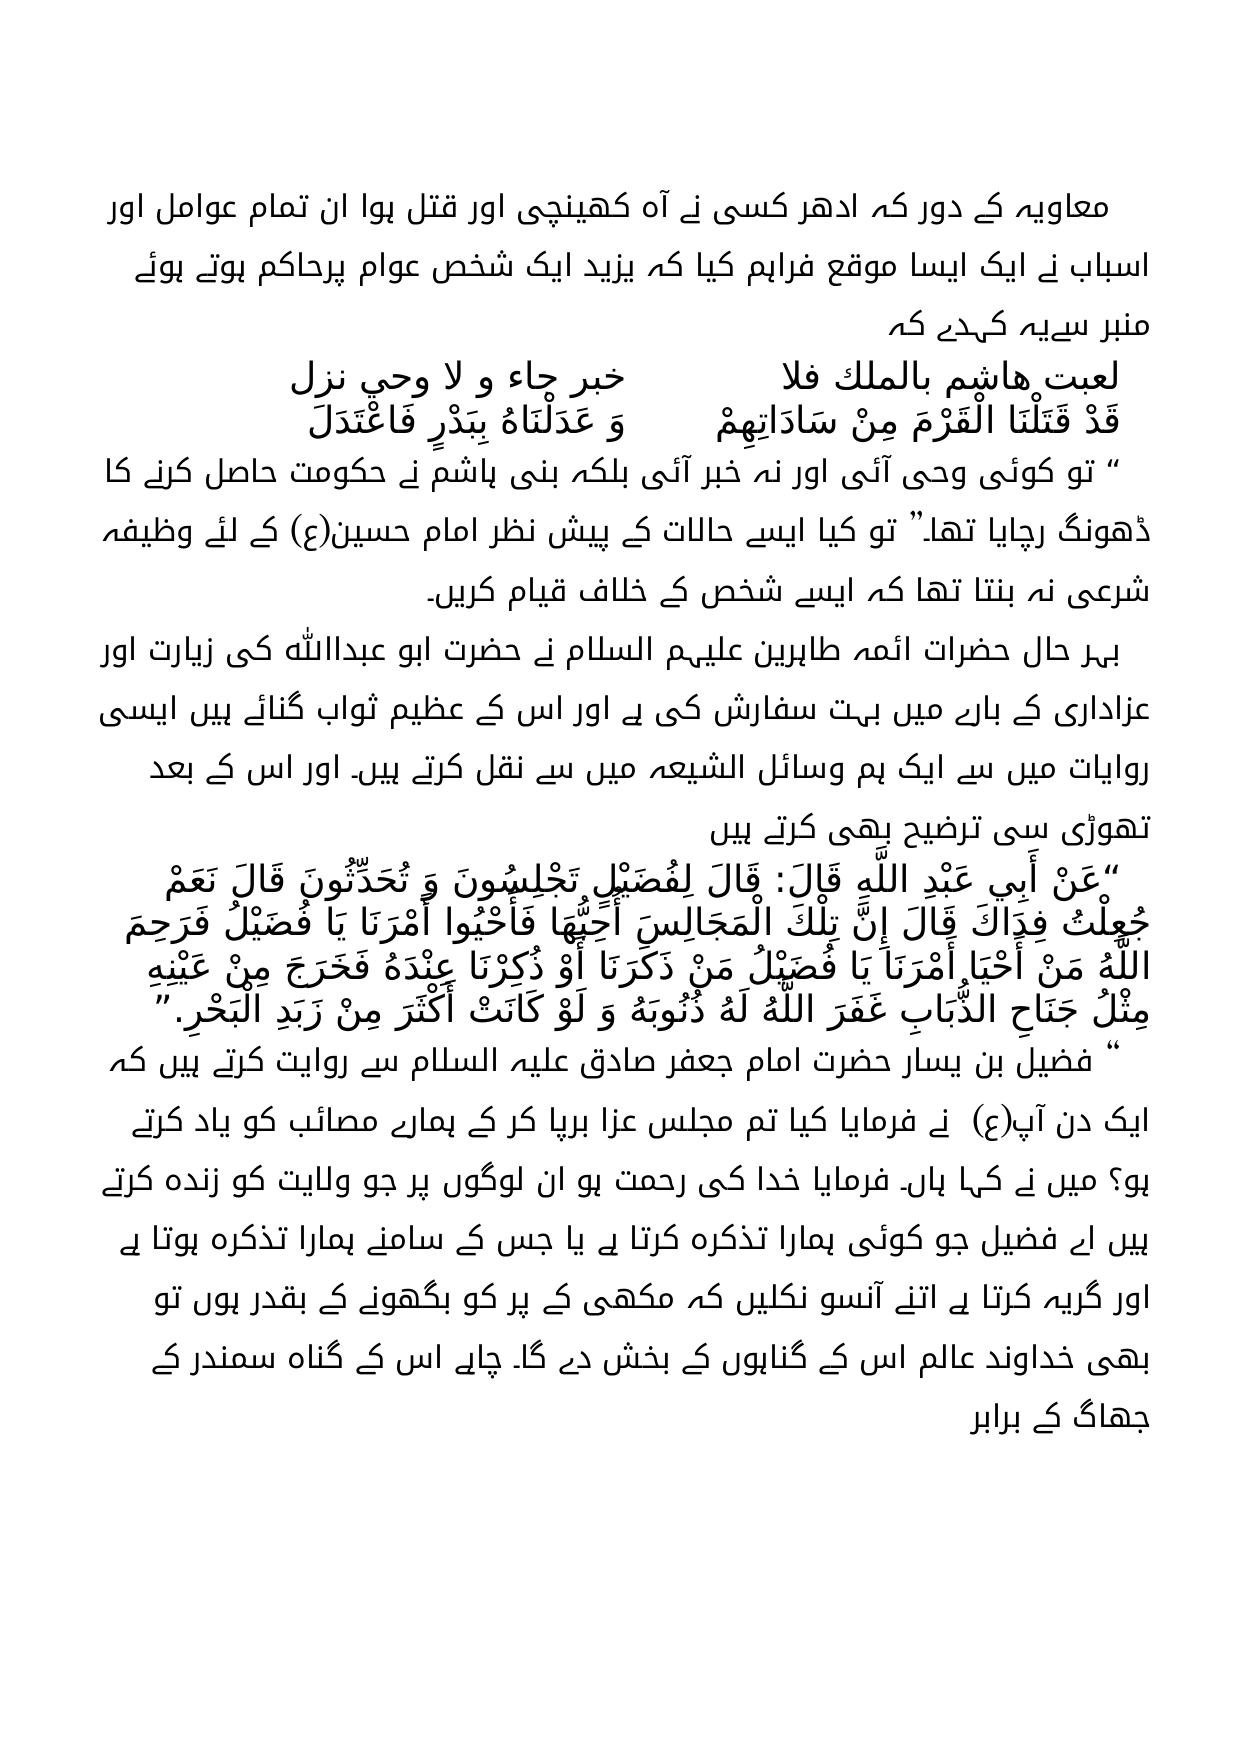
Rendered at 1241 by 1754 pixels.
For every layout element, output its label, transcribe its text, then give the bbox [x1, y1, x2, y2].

text قَدْ قَتَلْنَا الْقَرْمَ مِنْ سَادَاتِهِمْ‏ وَ عَدَلْنَاهُ بِبَدْرٍ فَاعْتَدَلَ‏ [89, 399, 1152, 442]
text معاویہ کے دور کہ ادھر کسی نے آہ کھینچی اور قتل ہوا ان تمام عوامل اور اسباب نے ایک ایسا موقع فراہم کیا کہ یزید ایک شخص عوام پرحاکم ہوتے ہوئے منبر سےیہ کہدے کہ [89, 177, 1152, 355]
text بہر حال حضرات ائمہ طاہرین علیہم السلام نے حضرت ابو عبداﷲ کی زیارت اور عزاداری کے بارے میں بہت سفارش کی ہے اور اس کے عظیم ثواب گنائے ہیں ایسی روایات میں سے ایک ہم وسائل الشیعہ میں سے نقل کرتے ہیں۔ اور اس کے بعد تھوڑی سی ترضیح بھی کرتے ہیں [89, 620, 1152, 857]
text “ تو کوئی وحی آئی اور نہ خبر آئی بلکہ بنی ہاشم نے حکومت حاصل کرنے کا ڈھونگ رچایا تھا۔” تو کیا ایسے حالات کے پیش نظر امام حسین(ع) کے لئے وظیفہ شرعی نہ بنتا تھا کہ ایسے شخص کے خلاف قیام کریں۔ [89, 442, 1152, 620]
text لعبت‏ هاشم‏ بالملك فلا خبر جاء و لا وحي نزل‏ [89, 355, 1152, 399]
text “عَنْ أَبِي عَبْدِ اللَّهِ قَالَ: قَالَ لِفُضَيْلٍ تَجْلِسُونَ وَ تُحَدِّثُونَ قَالَ نَعَمْ جُعِلْتُ فِدَاكَ قَالَ إِنَّ تِلْكَ‏ الْمَجَالِسَ‏ أُحِبُّهَا فَأَحْيُوا أَمْرَنَا يَا فُضَيْلُ فَرَحِمَ اللَّهُ مَنْ أَحْيَا أَمْرَنَا يَا فُضَيْلُ مَنْ ذَكَرَنَا أَوْ ذُكِرْنَا عِنْدَهُ فَخَرَجَ مِنْ عَيْنِهِ مِثْلُ جَنَاحِ الذُّبَابِ غَفَرَ اللَّهُ لَهُ ذُنُوبَهُ وَ لَوْ كَانَتْ أَكْثَرَ مِنْ زَبَدِ الْبَحْرِ.” [89, 857, 1152, 1032]
text “ فضیل بن یسار حضرت امام جعفر صادق علیہ السلام سے روایت کرتے ہیں کہ ایک دن آپ(ع) نے فرمایا کیا تم مجلس عزا برپا کر کے ہمارے مصائب کو یاد کرتے ہو؟ میں نے کہا ہاں۔ فرمایا خدا کی رحمت ہو ان لوگوں پر جو ولایت کو زندہ کرتے ہیں اے فضیل جو کوئی ہمارا تذکرہ کرتا ہے یا جس کے سامنے ہمارا تذکرہ ہوتا ہے اور گریہ کرتا ہے اتنے آنسو نکلیں کہ مکھی کے پر کو بگھونے کے بقدر ہوں تو بھی خداوند عالم اس کے گناہوں کے بخش دے گا۔ چاہے اس کے گناہ سمندر کے جھاگ کے برابر [89, 1032, 1152, 1447]
